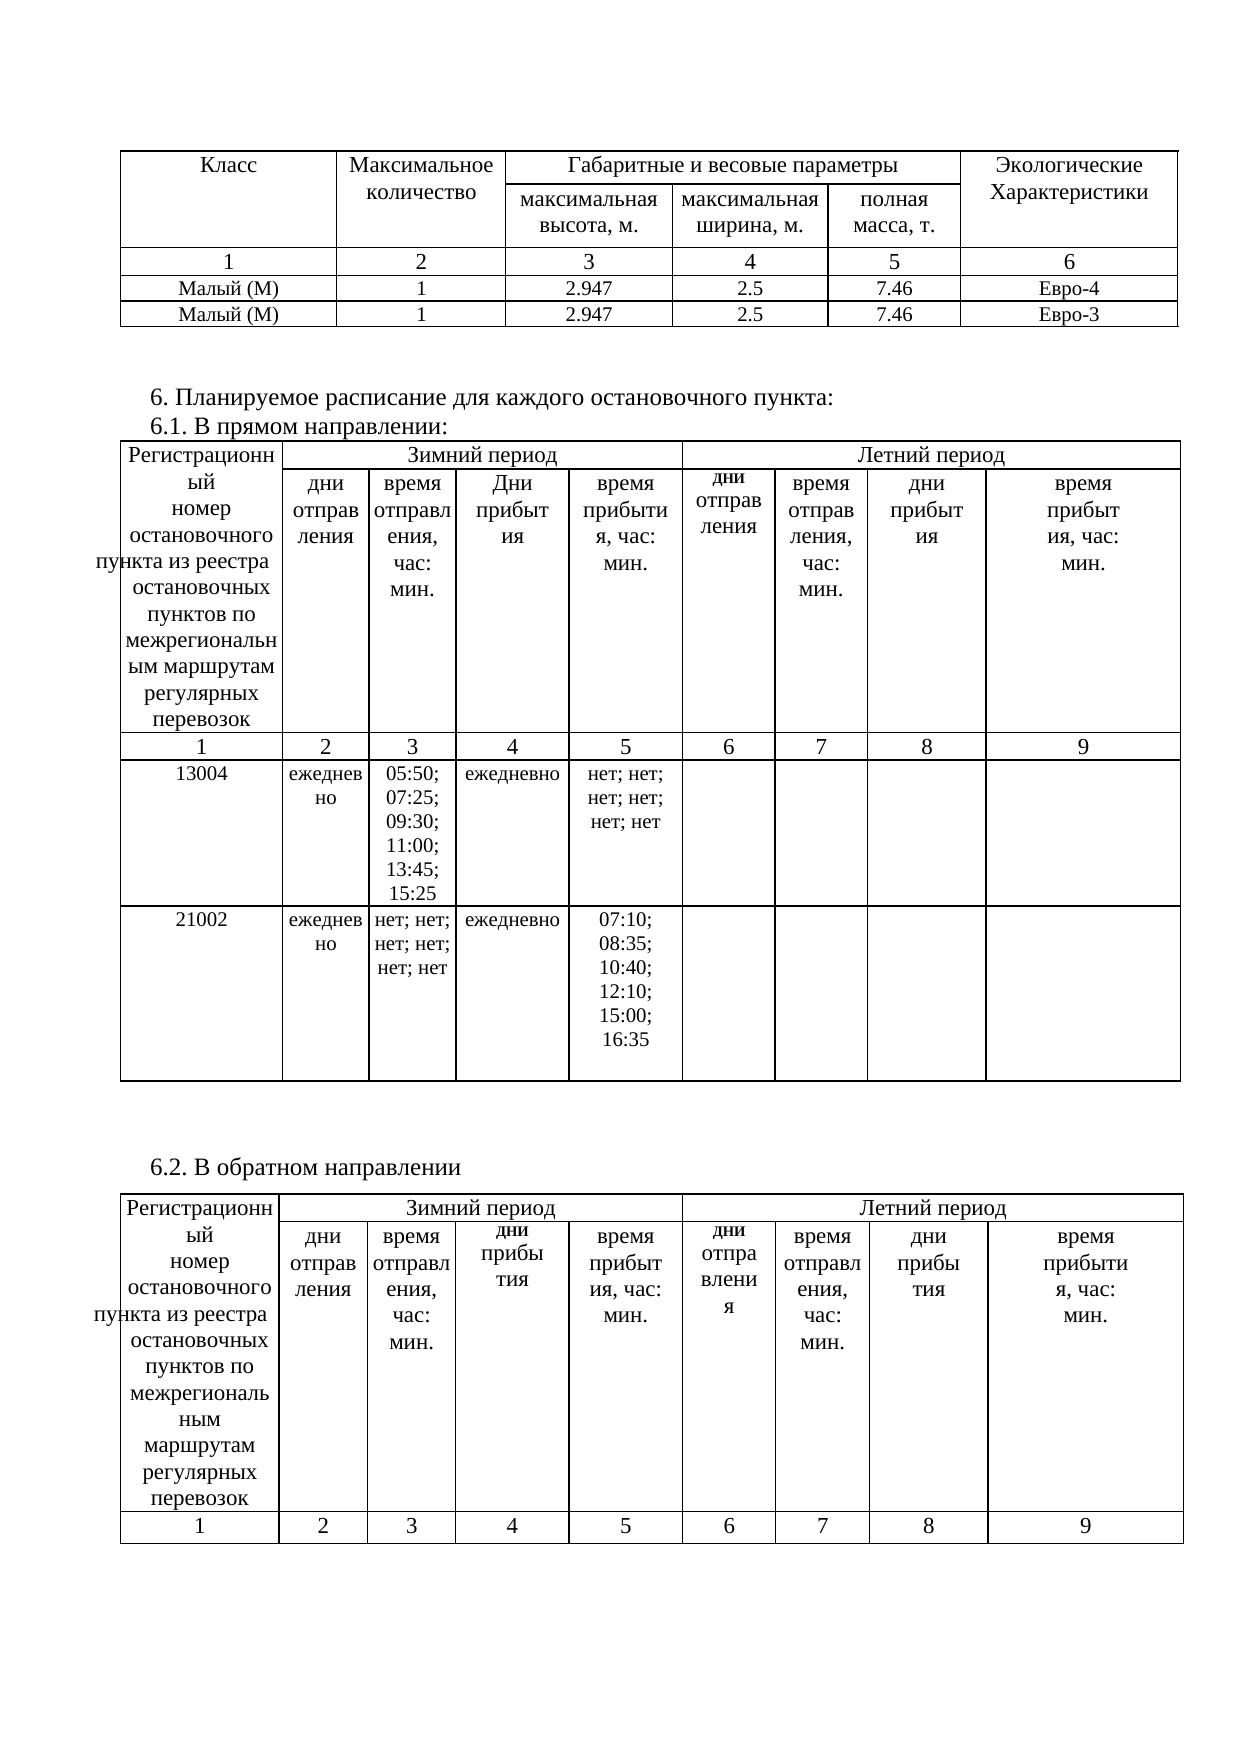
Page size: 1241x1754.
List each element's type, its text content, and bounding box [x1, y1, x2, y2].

table_cell 5 [570, 733, 682, 759]
table_cell 05:50; 07:25; 09:30; 11:00; 13:45; 15:25 [370, 761, 455, 905]
table_cell 1 [337, 276, 505, 300]
table_header Экологические Характеристики [961, 152, 1177, 247]
table_cell нет; нет; нет; нет; нет; нет [370, 907, 455, 1080]
table_cell Евро-3 [961, 302, 1177, 326]
table_cell [776, 761, 867, 905]
table_cell ДНИ отправ ления [683, 470, 774, 731]
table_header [121, 1195, 278, 1511]
table_cell 7 [776, 1512, 869, 1542]
table_cell [868, 761, 985, 905]
table_cell 7.46 [829, 302, 960, 326]
table_cell 9 [987, 733, 1180, 759]
table_cell 1 [337, 302, 505, 326]
table_cell Дни прибыт ия [457, 470, 568, 731]
table_cell 4 [673, 248, 827, 274]
table_cell [987, 907, 1180, 1080]
table_cell 9 [989, 1512, 1183, 1542]
table_header Зимний период [280, 1195, 682, 1221]
table_cell Малый (М) [121, 302, 336, 326]
table_header Класс [121, 152, 336, 247]
table_cell 3 [506, 248, 672, 274]
table_cell время отправл ения, час: мин. [370, 470, 455, 731]
table_cell полная масса, т. [829, 185, 960, 247]
table_cell 7 [776, 733, 867, 759]
table_cell 21002 [121, 907, 282, 1080]
text 6. Планируемое расписание для каждого остановочного пункта: [150, 382, 1090, 411]
table_header Зимний период [283, 442, 682, 468]
table_cell 7.46 [829, 276, 960, 300]
table_cell время отправ ления, час: мин. [776, 470, 867, 731]
table_cell время прибыти я, час: мин. [570, 470, 682, 731]
table_cell 1 [121, 248, 336, 274]
table_cell 2.5 [673, 302, 827, 326]
table_cell 1 [121, 733, 282, 759]
table_header Летний период [683, 442, 1180, 468]
table_cell ежедневно [283, 761, 368, 905]
table_cell максимальная ширина, м. [673, 185, 827, 247]
table_cell 2 [337, 248, 505, 274]
table_cell Малый (М) [121, 276, 336, 300]
table_cell 3 [370, 733, 455, 759]
table_header Летний период [683, 1195, 1183, 1221]
table_cell дни отправ ления [283, 470, 368, 731]
table_cell время отправл ения, час: мин. [368, 1222, 455, 1511]
table_cell 2.947 [506, 302, 672, 326]
table_cell 1 [121, 1512, 278, 1542]
table_cell дни отправ ления [280, 1222, 367, 1511]
table_cell 4 [457, 733, 568, 759]
table_cell 6 [683, 1512, 775, 1542]
table_cell ежедневно [457, 761, 568, 905]
table_cell 8 [868, 733, 985, 759]
table_cell 5 [829, 248, 960, 274]
table_cell время прибыти я, час: мин. [989, 1222, 1183, 1511]
table_cell 2 [280, 1512, 367, 1542]
table_cell 2.947 [506, 276, 672, 300]
table_cell 4 [456, 1512, 568, 1542]
table_cell время отправл ения, час: мин. [776, 1222, 869, 1511]
table_header Максимальное количество [337, 152, 505, 247]
table_cell 5 [570, 1512, 682, 1542]
table_cell время прибыт ия, час: мин. [987, 470, 1180, 731]
table_cell ДНИ отпра влени я [683, 1222, 775, 1511]
table_cell [683, 761, 774, 905]
table_cell [868, 907, 985, 1080]
table_cell время прибыт ия, час: мин. [570, 1222, 682, 1511]
text 6.1. В прямом направлении: [150, 411, 1090, 440]
table_cell 3 [368, 1512, 455, 1542]
table_cell [683, 907, 774, 1080]
table_cell 2 [283, 733, 368, 759]
table_cell [987, 761, 1180, 905]
table_header Габаритные и весовые параметры [506, 152, 960, 183]
table_cell [776, 907, 867, 1080]
table_cell ДНИ прибы тия [456, 1222, 568, 1511]
table_cell 2.5 [673, 276, 827, 300]
table_cell 07:10; 08:35; 10:40; 12:10; 15:00; 16:35 [570, 907, 682, 1080]
table_cell максимальная высота, м. [506, 185, 672, 247]
table_cell дни прибыт ия [868, 470, 985, 731]
table_cell 6 [961, 248, 1177, 274]
table_cell 8 [870, 1512, 987, 1542]
table_header Регистрационный номер остановочного пункта из реестра остановочных пунктов по межрегиональным маршрутам регулярных перевозок [121, 442, 282, 731]
table_cell ежедневно [283, 907, 368, 1080]
text 6.2. В обратном направлении [150, 1152, 1090, 1180]
table_cell ежедневно [457, 907, 568, 1080]
table_cell нет; нет; нет; нет; нет; нет [570, 761, 682, 905]
table_cell Евро-4 [961, 276, 1177, 300]
table_cell 6 [683, 733, 774, 759]
table_cell дни прибы тия [870, 1222, 987, 1511]
table_cell 13004 [121, 761, 282, 905]
